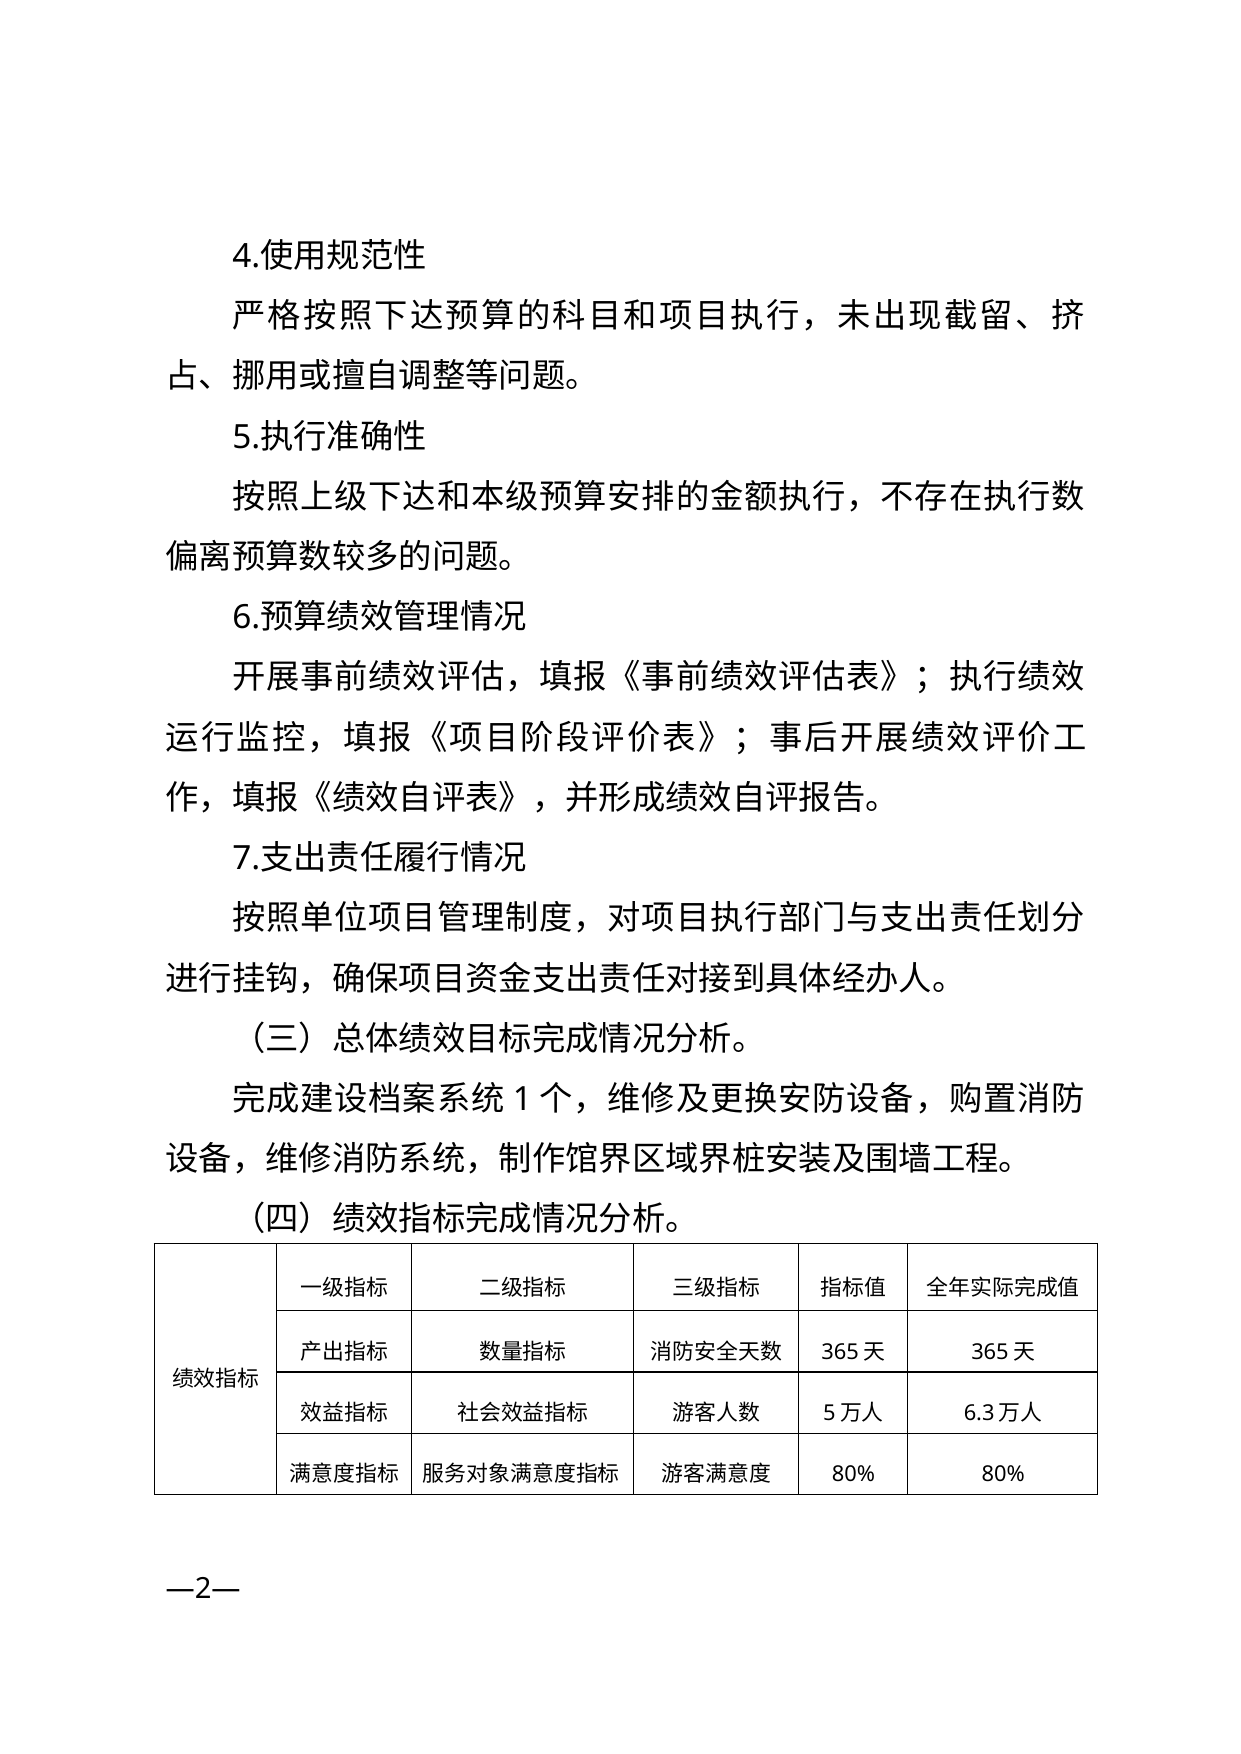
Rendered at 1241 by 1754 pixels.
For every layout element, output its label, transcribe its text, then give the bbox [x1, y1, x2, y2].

list 按照单位项目管理制度，对项目执行部门与支出责任划分进行挂钩，确保项目资金支出责任对接到具体经办人。 [165, 882, 1087, 1002]
table_cell 5万人 [799, 1373, 907, 1433]
table_header 全年实际完成值 [908, 1244, 1097, 1310]
table_cell 80% [799, 1434, 907, 1494]
table_cell 游客满意度 [634, 1434, 798, 1494]
table_cell 365天 [799, 1311, 907, 1371]
table_header 一级指标 [277, 1244, 411, 1310]
table_cell 服务对象满意度指标 [412, 1434, 633, 1494]
list 绩效指标完成情况分析。 [165, 1183, 1087, 1243]
list 完成建设档案系统1个，维修及更换安防设备，购置消防设备，维修消防系统，制作馆界区域界桩安装及围墙工程。 [165, 1062, 1087, 1183]
list 开展事前绩效评估，填报《事前绩效评估表》；执行绩效运行监控，填报《项目阶段评价表》；事后开展绩效评价工作，填报《绩效自评表》，并形成绩效自评报告。 [165, 641, 1087, 821]
list 按照上级下达和本级预算安排的金额执行，不存在执行数偏离预算数较多的问题。 [165, 460, 1087, 581]
list 总体绩效目标完成情况分析。 [165, 1002, 1087, 1062]
table_cell 80% [908, 1434, 1097, 1494]
table_header 二级指标 [412, 1244, 633, 1310]
list 7.支出责任履行情况 [165, 821, 1087, 882]
table_cell 6.3万人 [908, 1373, 1097, 1433]
table_header 指标值 [799, 1244, 907, 1310]
table_cell 满意度指标 [277, 1434, 411, 1494]
list 4.使用规范性 [165, 219, 1087, 279]
table_header 绩效指标 [155, 1244, 276, 1494]
table_cell 产出指标 [277, 1311, 411, 1371]
list 5.执行准确性 [165, 400, 1087, 460]
list 严格按照下达预算的科目和项目执行，未出现截留、挤占、挪用或擅自调整等问题。 [165, 279, 1087, 400]
list 6.预算绩效管理情况 [165, 581, 1087, 641]
table_cell 365天 [908, 1311, 1097, 1371]
table_cell 游客人数 [634, 1373, 798, 1433]
table_cell 社会效益指标 [412, 1373, 633, 1433]
table_cell 消防安全天数 [634, 1311, 798, 1371]
table_cell 数量指标 [412, 1311, 633, 1371]
table_cell 效益指标 [277, 1373, 411, 1433]
table_header 三级指标 [634, 1244, 798, 1310]
